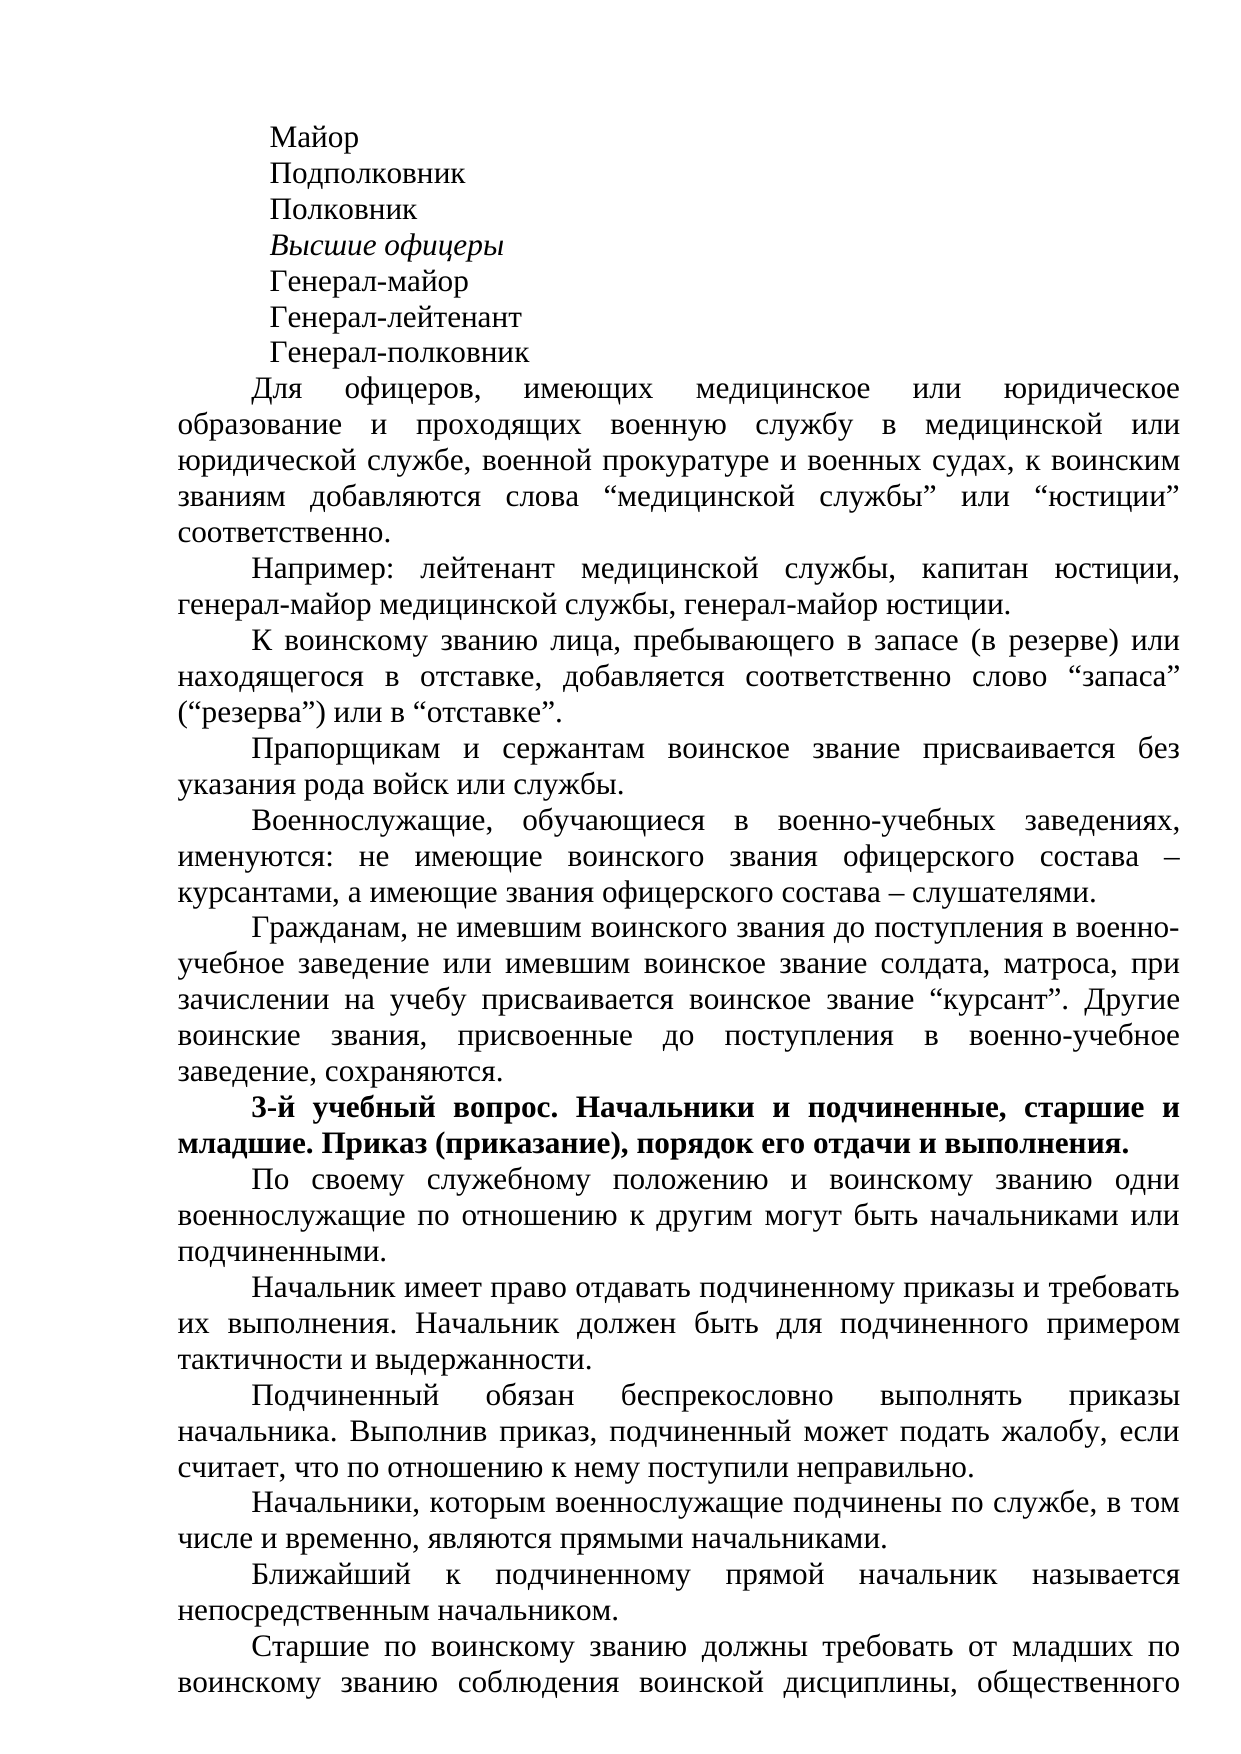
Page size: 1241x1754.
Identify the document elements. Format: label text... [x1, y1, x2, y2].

text Прапорщикам и сержантам воинское звание присваивается без указания рода войск или службы. [177, 729, 1181, 801]
text Начальник имеет право отдавать подчиненному приказы и требовать их выполнения. Начальник должен быть для подчиненного примером тактичности и выдержанности. [177, 1268, 1181, 1376]
text Подполковник [196, 154, 1181, 190]
text Высшие офицеры [196, 226, 1181, 262]
text Генерал-лейтенант [196, 298, 1181, 334]
text По своему служебному положению и воинскому званию одни военнослужащие по отношению к другим могут быть начальниками или подчиненными. [177, 1160, 1181, 1268]
text 3-й учебный вопрос. Начальники и подчиненные, старшие и младшие. Приказ (приказание), порядок его отдачи и выполнения. [177, 1088, 1181, 1160]
text Ближайший к подчиненному прямой начальник называется непосредственным начальником. [177, 1556, 1181, 1627]
text Майор [196, 118, 1181, 154]
text Полковник [196, 190, 1181, 226]
text Начальники, которым военнослужащие подчинены по службе, в том числе и временно, являются прямыми начальниками. [177, 1484, 1181, 1556]
text Военнослужащие, обучающиеся в военно-учебных заведениях, именуются: не имеющие воинского звания офицерского состава – курсантами, а имеющие звания офицерского состава – слушателями. [177, 801, 1181, 909]
text Гражданам, не имевшим воинского звания до поступления в военно-учебное заведение или имевшим воинское звание солдата, матроса, при зачислении на учебу присваивается воинское звание “курсант”. Другие воинские звания, присвоенные до поступления в военно-учебное заведение, сохраняются. [177, 909, 1181, 1088]
text Для офицеров, имеющих медицинское или юридическое образование и проходящих военную службу в медицинской или юридической службе, военной прокуратуре и военных судах, к воинским званиям добавляются слова “медицинской службы” или “юстиции” соответственно. [177, 370, 1181, 549]
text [177, 1627, 1181, 1699]
text Подчиненный обязан беспрекословно выполнять приказы начальника. Выполнив приказ, подчиненный может подать жалобу, если считает, что по отношению к нему поступили неправильно. [177, 1376, 1181, 1484]
text Генерал-майор [196, 262, 1181, 298]
text К воинскому званию лица, пребывающего в запасе (в резерве) или находящегося в отставке, добавляется соответственно слово “запаса” (“резерва”) или в “отставке”. [177, 621, 1181, 729]
text Генерал-полковник [196, 334, 1181, 370]
text Например: лейтенант медицинской службы, капитан юстиции, генерал-майор медицинской службы, генерал-майор юстиции. [177, 549, 1181, 621]
